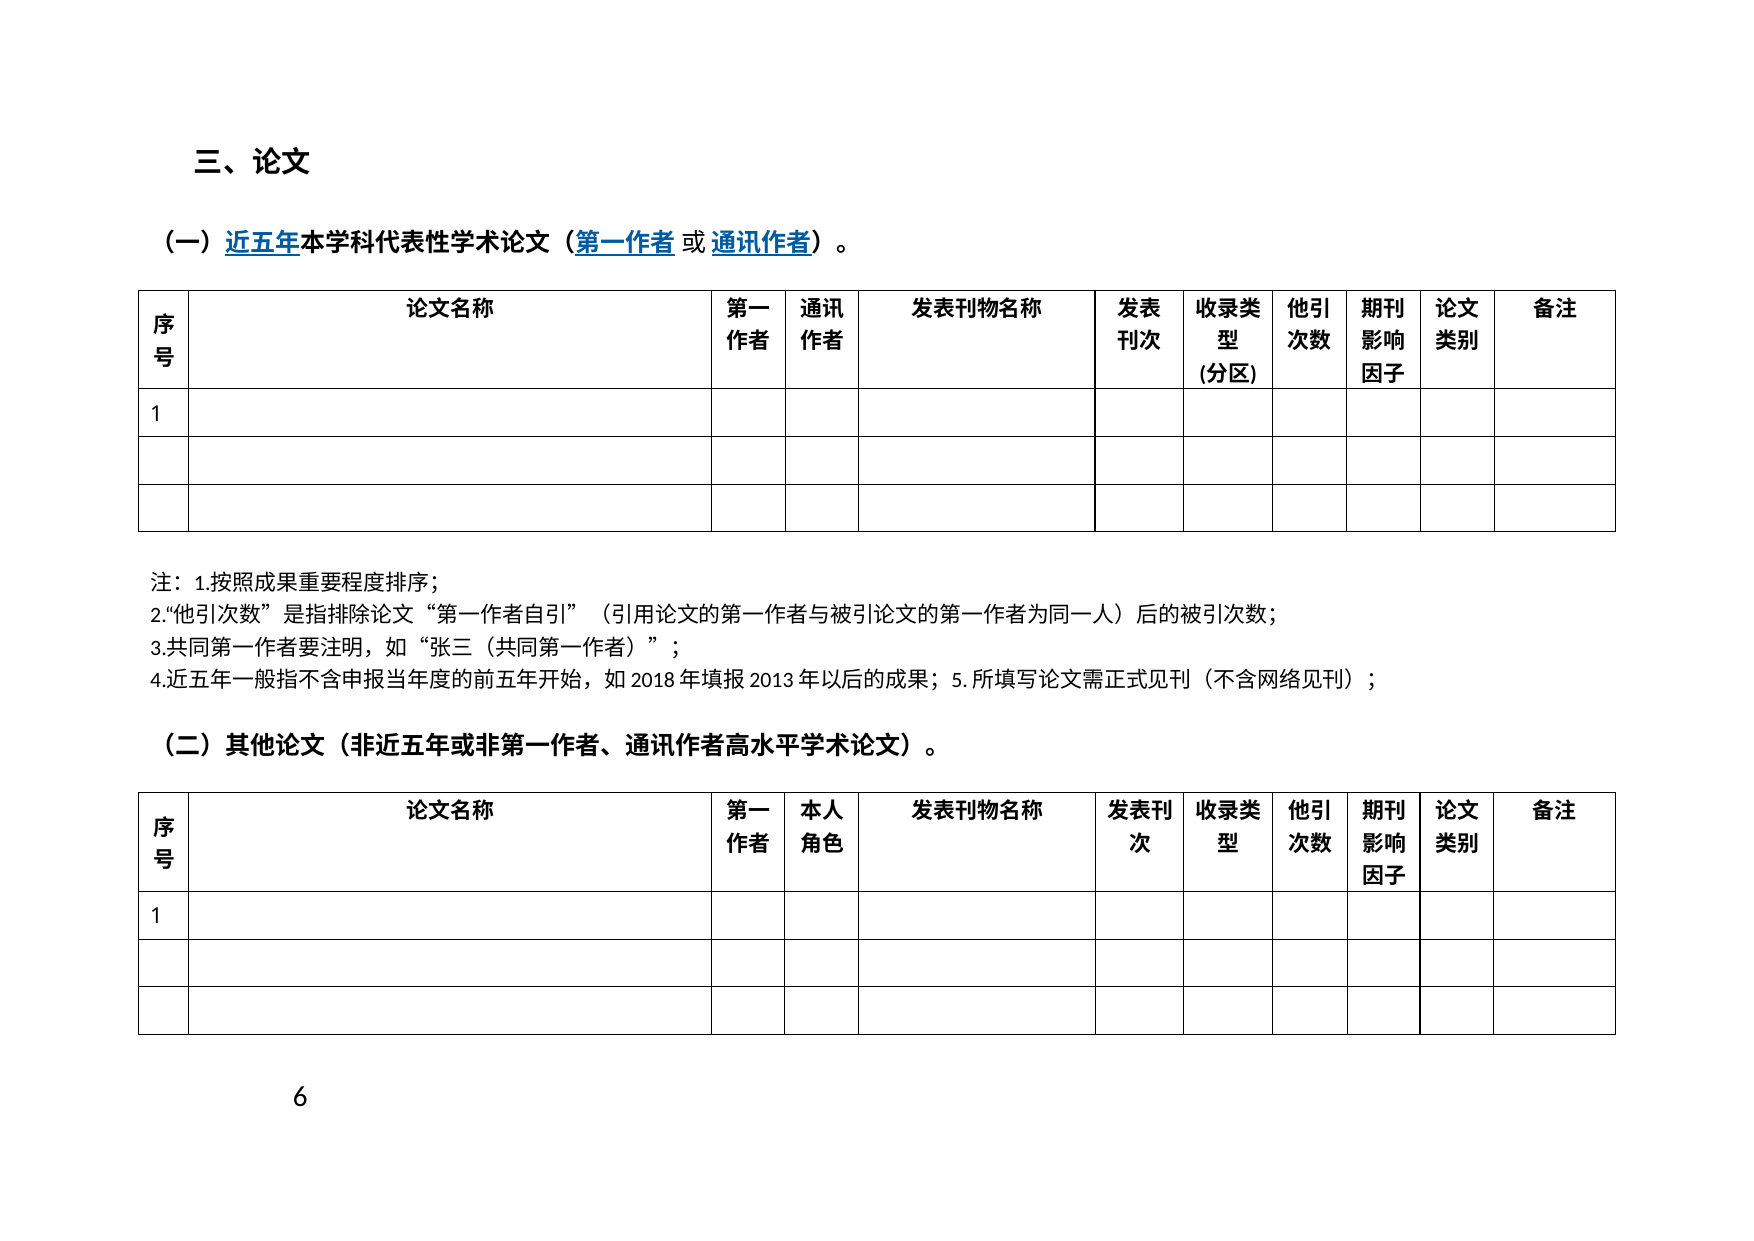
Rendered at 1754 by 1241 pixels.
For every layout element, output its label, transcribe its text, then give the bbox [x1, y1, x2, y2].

table_cell [859, 389, 1094, 436]
table_cell [189, 389, 711, 436]
table_header 第一作者 [712, 793, 784, 891]
table_cell [1348, 940, 1419, 986]
table_cell [1184, 940, 1272, 986]
table_header 备注 [1494, 793, 1615, 891]
text 4. 按照成果重要程度排序。三、论文 [150, 127, 1604, 192]
table_header 期刊影响因子 [1347, 291, 1420, 388]
table_cell [712, 389, 785, 436]
table_cell [1184, 485, 1272, 531]
table_cell [1494, 892, 1615, 939]
table_header 期刊影响因子 [1348, 793, 1419, 891]
table_header 收录类型 (分区) [1184, 291, 1272, 388]
table_cell [1096, 485, 1183, 531]
table_cell [712, 485, 785, 531]
table_header 发表刊物名称 [859, 291, 1094, 388]
table_header 发表 刊次 [1096, 291, 1183, 388]
table_cell [1184, 389, 1272, 436]
table_header 论文 类别 [1421, 291, 1494, 388]
table_cell [139, 485, 188, 531]
table_header 通讯作者 [786, 291, 858, 388]
table_cell 1 [139, 389, 188, 436]
table_cell [139, 987, 188, 1034]
table_cell 1 [139, 892, 188, 939]
table_cell [1273, 437, 1346, 484]
table_cell [712, 940, 784, 986]
table_header 他引次数 [1273, 291, 1346, 388]
table_cell [189, 892, 711, 939]
table_cell [1495, 437, 1615, 484]
table_cell [1184, 987, 1272, 1034]
table_cell [1273, 940, 1347, 986]
table_cell [189, 940, 711, 986]
table_header 序号 [139, 291, 188, 388]
table_header 序号 [139, 793, 188, 891]
table_cell [859, 485, 1094, 531]
table_cell [1421, 389, 1494, 436]
table_cell [1273, 485, 1346, 531]
table_cell [1096, 940, 1183, 986]
table_header 第一作者 [712, 291, 785, 388]
table_cell [1421, 892, 1493, 939]
table_header 本人角色 [785, 793, 858, 891]
table_cell [786, 389, 858, 436]
subtitle （一）近五年本学科代表性学术论文（第一作者 或 通讯作者）。 [150, 208, 1604, 273]
table_cell [1273, 892, 1347, 939]
table_cell [1348, 987, 1419, 1034]
table_cell [1494, 987, 1615, 1034]
table_cell [859, 892, 1095, 939]
table_cell [859, 940, 1095, 986]
table_cell [1096, 892, 1183, 939]
table_cell [1348, 892, 1419, 939]
table_cell [1184, 892, 1272, 939]
table_cell [1421, 485, 1494, 531]
table_cell [786, 437, 858, 484]
table_cell [1495, 485, 1615, 531]
table_cell [1495, 389, 1615, 436]
table_cell [1273, 987, 1347, 1034]
table_cell [712, 892, 784, 939]
table_cell [785, 987, 858, 1034]
table_cell [1096, 987, 1183, 1034]
table_cell [859, 437, 1094, 484]
subtitle （二）其他论文（非近五年或非第一作者、通讯作者高水平学术论文）。 [150, 711, 1604, 776]
table_cell [1184, 437, 1272, 484]
table_cell [189, 437, 711, 484]
table_cell [1273, 389, 1346, 436]
table_cell [1421, 940, 1493, 986]
text 3.共同第一作者要注明，如“张三（共同第一作者）”； [150, 629, 1604, 662]
table_cell [139, 437, 188, 484]
table_cell [1421, 987, 1493, 1034]
table_cell [139, 940, 188, 986]
table_cell [1421, 437, 1494, 484]
table_cell [1096, 437, 1183, 484]
table_header 论文名称 [189, 291, 711, 388]
table_header 收录类型 [1184, 793, 1272, 891]
table_cell [1096, 389, 1183, 436]
table_cell [786, 485, 858, 531]
table_cell [712, 437, 785, 484]
table_cell [785, 940, 858, 986]
text 注：1.按照成果重要程度排序； [150, 564, 1604, 597]
table_header 论文 类别 [1421, 793, 1493, 891]
table_cell [785, 892, 858, 939]
table_header 论文名称 [189, 793, 711, 891]
table_cell [712, 987, 784, 1034]
table_header 他引次数 [1273, 793, 1347, 891]
table_cell [189, 987, 711, 1034]
table_cell [1347, 389, 1420, 436]
table_header 发表刊物名称 [859, 793, 1095, 891]
table_header 发表刊次 [1096, 793, 1183, 891]
table_cell [1347, 485, 1420, 531]
table_header 备注 [1495, 291, 1615, 388]
text 4.近五年一般指不含申报当年度的前五年开始，如2018年填报2013年以后的成果；5. 所填写论文需正式见刊（不含网络见刊）； [150, 662, 1604, 694]
table_cell [189, 485, 711, 531]
table_cell [1347, 437, 1420, 484]
table_cell [1494, 940, 1615, 986]
text 2.“他引次数”是指排除论文“第一作者自引”（引用论文的第一作者与被引论文的第一作者为同一人）后的被引次数； [150, 597, 1604, 629]
table_cell [859, 987, 1095, 1034]
